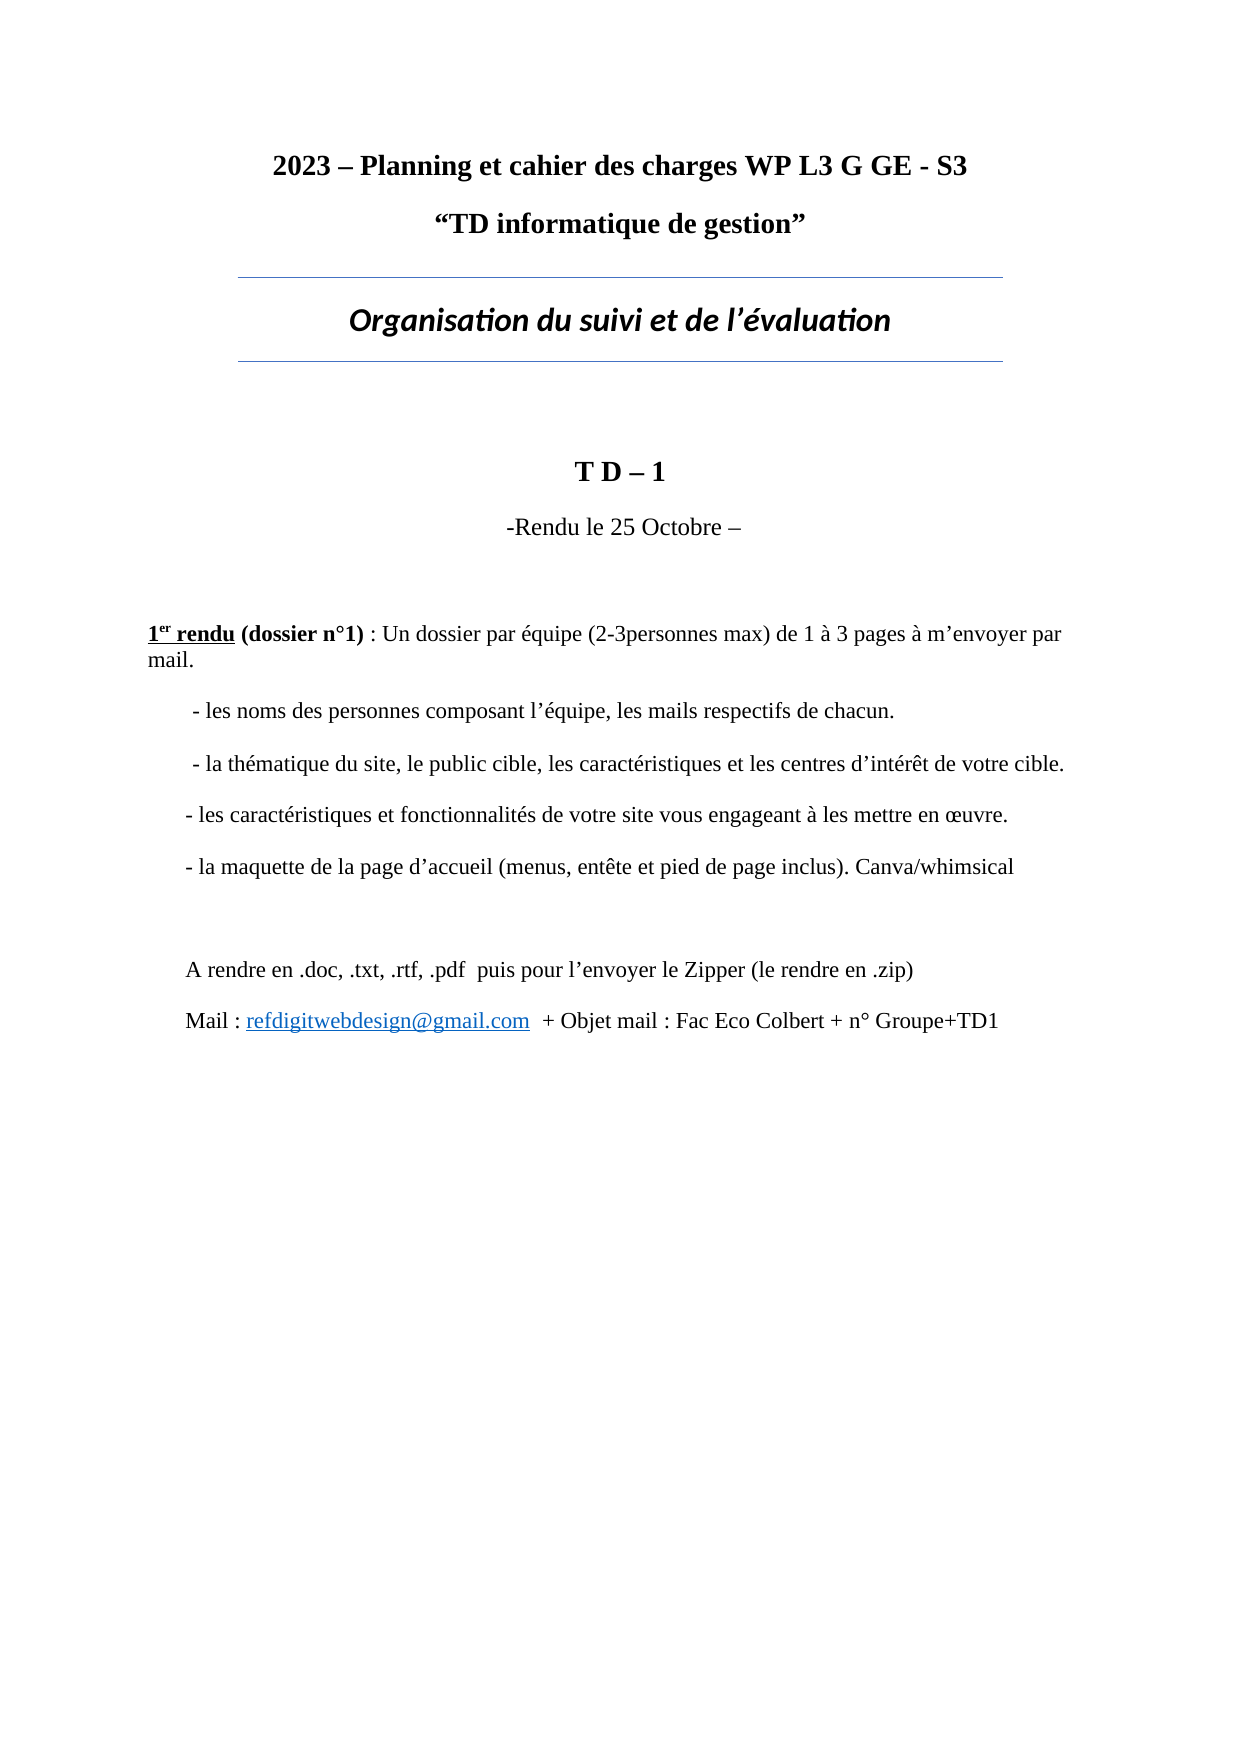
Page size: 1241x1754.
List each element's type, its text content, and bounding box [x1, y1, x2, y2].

text 1er rendu (dossier n°1) : Un dossier par équipe (2-3personnes max) de 1 à 3 pages à m’envoyer par mail. [148, 620, 1093, 672]
text Mail : refdigitwebdesign@gmail.com + Objet mail : Fac Eco Colbert + n° Groupe+TD1 [148, 1007, 1093, 1033]
list - les noms des personnes composant l’équipe, les mails respectifs de chacun. [192, 697, 1093, 724]
text - les caractéristiques et fonctionnalités de votre site vous engageant à les mettre en œuvre. [148, 802, 1093, 828]
text -Rendu le 25 Octobre – [148, 512, 1093, 541]
text Organisation du suivi et de l’évaluation [238, 278, 1003, 361]
text T D – 1 [148, 454, 1093, 487]
text A rendre en .doc, .txt, .rtf, .pdf puis pour l’envoyer le Zipper (le rendre en .zip) [148, 956, 1093, 982]
text 2023 – Planning et cahier des charges WP L3 G GE - S3 [148, 148, 1093, 181]
list - la thématique du site, le public cible, les caractéristiques et les centres d’intérêt de votre cible. [192, 750, 1093, 777]
text - la maquette de la page d’accueil (menus, entête et pied de page inclus). Canva/whimsical [148, 853, 1093, 879]
text “TD informatique de gestion” [148, 206, 1093, 240]
